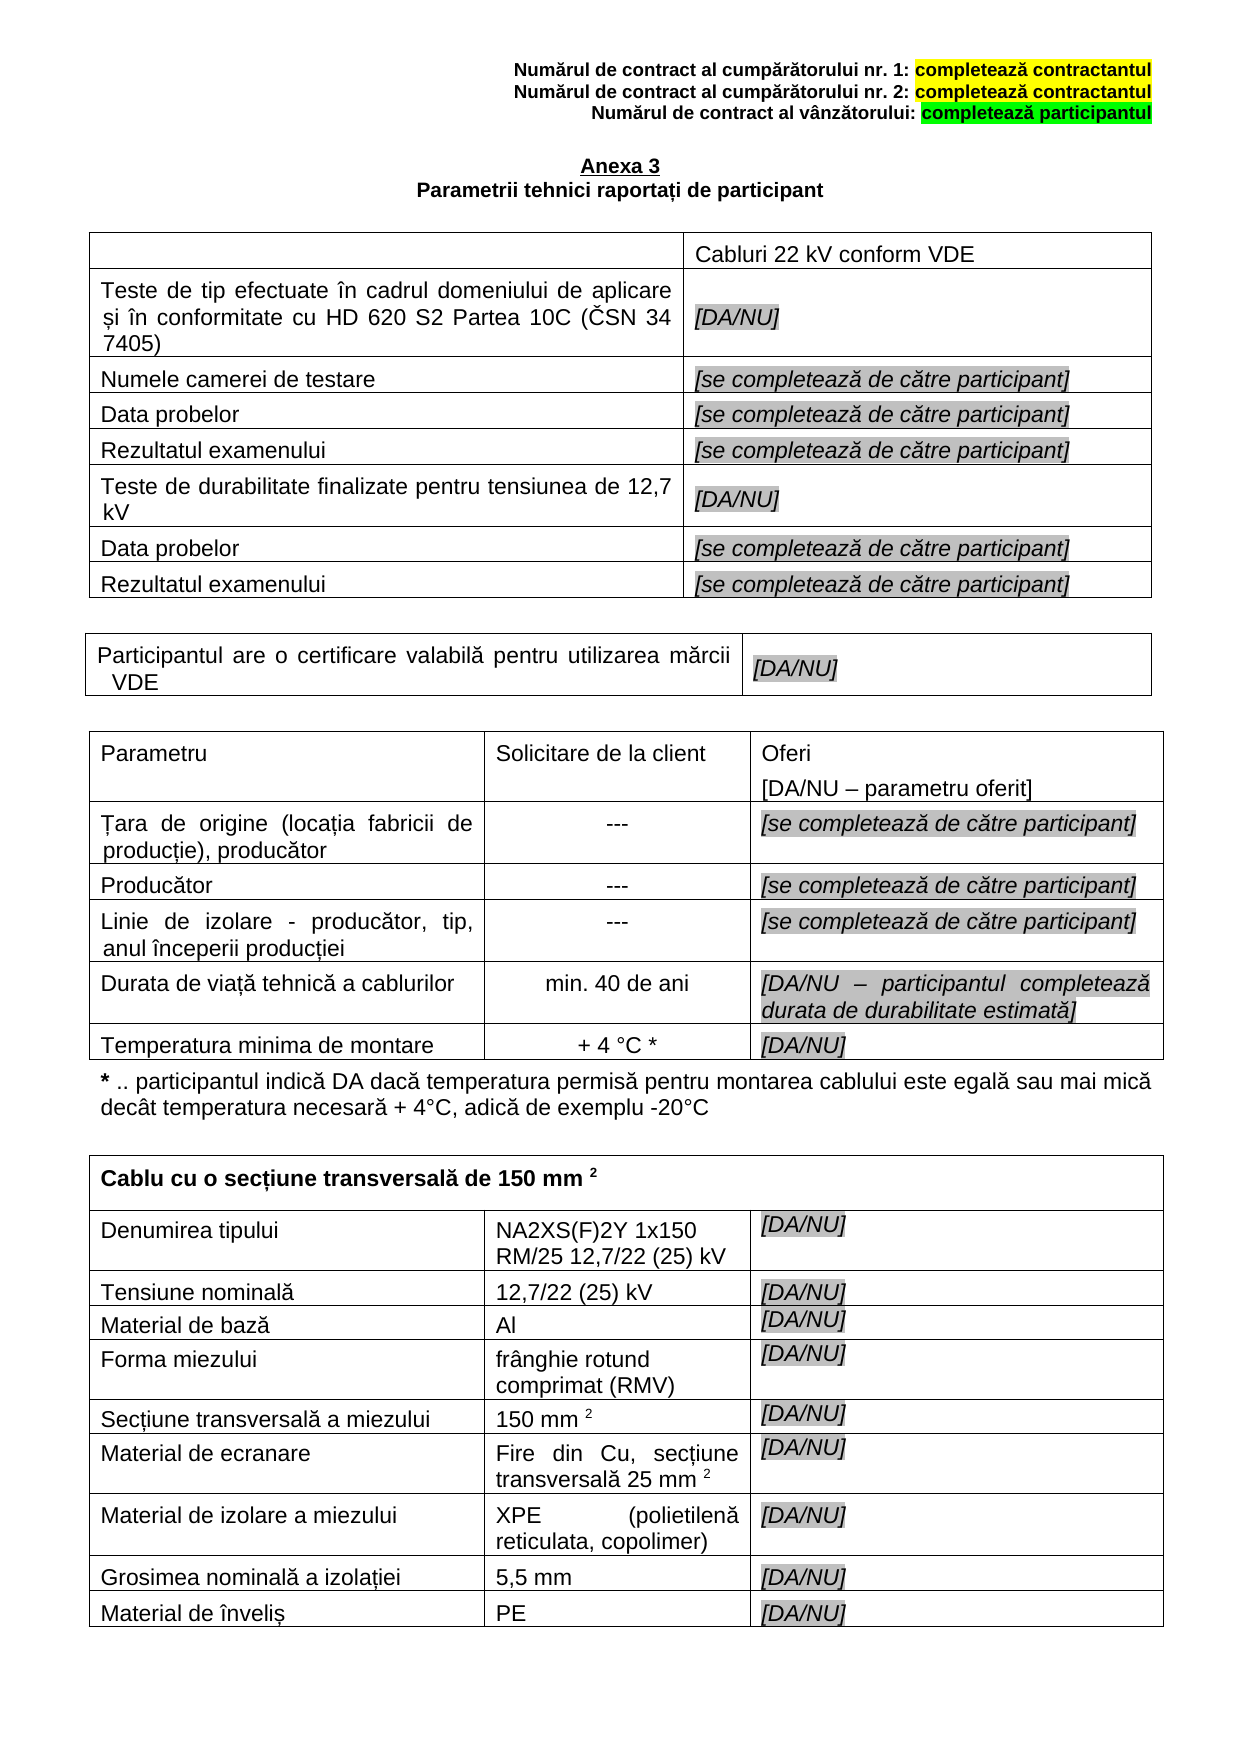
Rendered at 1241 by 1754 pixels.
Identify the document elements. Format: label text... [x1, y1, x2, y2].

table_cell [se completează de către participant] [684, 357, 1151, 392]
table_cell Tensiune nominală [90, 1271, 484, 1305]
table_cell Rezultatul examenului [90, 562, 683, 597]
table_header Parametru [90, 732, 484, 801]
table_cell Rezultatul examenului [90, 429, 683, 463]
table_cell 150 mm 2 [485, 1400, 750, 1432]
table_cell [DA/NU] [751, 1271, 1163, 1305]
table_cell Material de ecranare [90, 1434, 484, 1492]
table_cell [DA/NU] [751, 1494, 1163, 1554]
table_cell [se completează de către participant] [684, 527, 1151, 561]
table_cell Data probelor [90, 527, 683, 561]
table_cell Fire din Cu, secțiune transversală 25 mm 2 [485, 1434, 750, 1492]
table_cell Forma miezului [90, 1340, 484, 1399]
table_cell Grosimea nominală a izolației [90, 1556, 484, 1590]
table_cell [DA/NU] [751, 1340, 1163, 1399]
text Anexa 3 [89, 154, 1152, 178]
table_cell NA2XS(F)2Y 1x150 RM/25 12,7/22 (25) kV [485, 1211, 750, 1269]
table_cell [se completează de către participant] [684, 393, 1151, 428]
table_cell [se completează de către participant] [751, 864, 1163, 899]
table_header Cabluri 22 kV conform VDE [684, 233, 1151, 268]
table_cell XPE (polietilenă reticulata, copolimer) [485, 1494, 750, 1554]
table_cell Denumirea tipului [90, 1211, 484, 1269]
table_cell [DA/NU] [684, 269, 1151, 356]
table_cell Linie de izolare - producător, tip, anul începerii producției [90, 900, 484, 961]
table_cell Teste de tip efectuate în cadrul domeniului de aplicare și în conformitate cu HD 620 S2 Partea 10C (ČSN 34 7405) [90, 269, 683, 356]
table_cell PE [485, 1591, 750, 1626]
table_cell Material de izolare a miezului [90, 1494, 484, 1554]
table_header Oferi [DA/NU – parametru oferit] [751, 732, 1163, 801]
table_cell [se completează de către participant] [684, 562, 1151, 597]
table_cell * .. participantul indică DA dacă temperatura permisă pentru montarea cablului este egală sau mai mică decât temperatura necesară + 4°C, adică de exemplu -20°C [89, 1060, 1163, 1155]
table_cell frânghie rotund comprimat (RMV) [485, 1340, 750, 1399]
table_cell [DA/NU] [751, 1024, 1163, 1059]
table_cell [se completează de către participant] [751, 900, 1163, 961]
table_cell Teste de durabilitate finalizate pentru tensiunea de 12,7 kV [90, 465, 683, 526]
table_header [DA/NU] [743, 634, 1151, 695]
table_cell 5,5 mm [485, 1556, 750, 1590]
table_cell [DA/NU] [751, 1211, 1163, 1269]
table_cell --- [485, 900, 750, 961]
table_cell Durata de viață tehnică a cablurilor [90, 962, 484, 1023]
table_cell Cablu cu o secțiune transversală de 150 mm 2 [90, 1156, 1163, 1209]
table_cell [DA/NU – participantul completează durata de durabilitate estimată] [751, 962, 1163, 1023]
table_cell [DA/NU] [751, 1400, 1163, 1432]
table_cell [se completează de către participant] [751, 802, 1163, 863]
table_cell Numele camerei de testare [90, 357, 683, 392]
table_cell Data probelor [90, 393, 683, 428]
table_header Participantul are o certificare valabilă pentru utilizarea mărcii VDE [86, 634, 742, 695]
table_cell --- [485, 802, 750, 863]
table_cell Temperatura minima de montare [90, 1024, 484, 1059]
table_cell [DA/NU] [684, 465, 1151, 526]
table_cell Țara de origine (locația fabricii de producție), producător [90, 802, 484, 863]
table_cell 12,7/22 (25) kV [485, 1271, 750, 1305]
table_cell Material de înveliș [90, 1591, 484, 1626]
table_cell [se completează de către participant] [684, 429, 1151, 463]
table_cell Material de bază [90, 1306, 484, 1339]
table_cell Producător [90, 864, 484, 899]
table_cell Al [485, 1306, 750, 1339]
table_cell [DA/NU] [751, 1434, 1163, 1492]
table_cell --- [485, 864, 750, 899]
table_cell + 4 °C * [485, 1024, 750, 1059]
table_cell [DA/NU] [751, 1556, 1163, 1590]
table_cell min. 40 de ani [485, 962, 750, 1023]
table_header [90, 233, 683, 268]
table_cell Secțiune transversală a miezului [90, 1400, 484, 1432]
table_header Solicitare de la client [485, 732, 750, 801]
text Parametrii tehnici raportați de participant [89, 178, 1152, 202]
table_cell [DA/NU] [751, 1591, 1163, 1626]
table_cell [DA/NU] [751, 1306, 1163, 1339]
